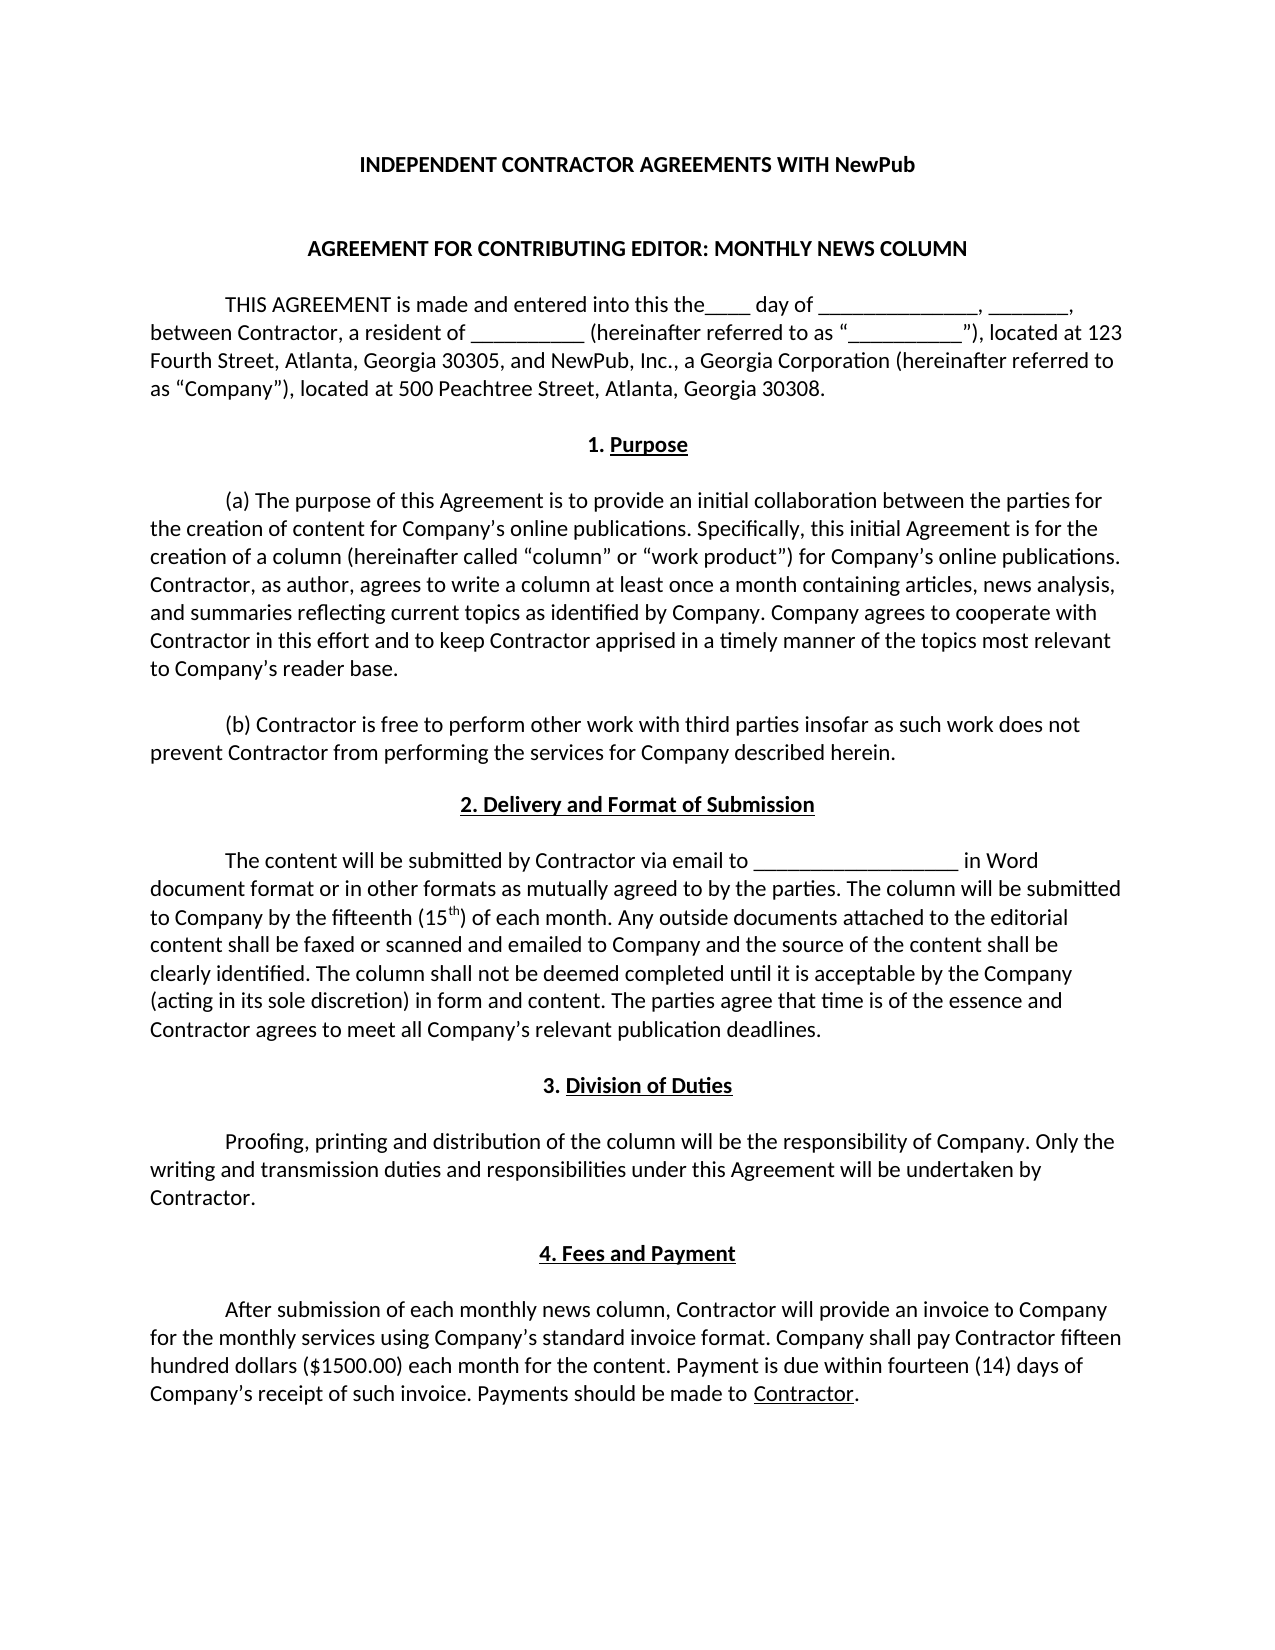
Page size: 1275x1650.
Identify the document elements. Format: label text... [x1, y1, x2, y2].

text THIS AGREEMENT is made and entered into this the____ day of ______________, _______, between Contractor, a resident of __________ (hereinafter referred to as “__________”), located at 123 Fourth Street, Atlanta, Georgia 30305, and NewPub, Inc., a Georgia Corporation (hereinafter referred to as “Company”), located at 500 Peachtree Street, Atlanta, Georgia 30308. [150, 290, 1125, 402]
text INDEPENDENT CONTRACTOR AGREEMENTS WITH NewPub [150, 150, 1125, 178]
text 3. Division of Duties [150, 1071, 1125, 1099]
text 2. Delivery and Format of Submission [150, 791, 1125, 818]
text The content will be submitted by Contractor via email to __________________ in Word document format or in other formats as mutually agreed to by the parties. The column will be submitted to Company by the fifteenth (15th) of each month. Any outside documents attached to the editorial content shall be faxed or scanned and emailed to Company and the source of the content shall be clearly identified. The column shall not be deemed completed until it is acceptable by the Company (acting in its sole discretion) in form and content. The parties agree that time is of the essence and Contractor agrees to meet all Company’s relevant publication deadlines. [150, 847, 1125, 1043]
text (a) The purpose of this Agreement is to provide an initial collaboration between the parties for the creation of content for Company’s online publications. Specifically, this initial Agreement is for the creation of a column (hereinafter called “column” or “work product”) for Company’s online publications. Contractor, as author, agrees to write a column at least once a month containing articles, news analysis, and summaries reflecting current topics as identified by Company. Company agrees to cooperate with Contractor in this effort and to keep Contractor apprised in a timely manner of the topics most relevant to Company’s reader base. [150, 486, 1125, 682]
text AGREEMENT FOR CONTRIBUTING EDITOR: MONTHLY NEWS COLUMN [150, 234, 1125, 262]
text 4. Fees and Payment [150, 1239, 1125, 1267]
text Proofing, printing and distribution of the column will be the responsibility of Company. Only the writing and transmission duties and responsibilities under this Agreement will be undertaken by Contractor. [150, 1127, 1125, 1211]
text After submission of each monthly news column, Contractor will provide an invoice to Company for the monthly services using Company’s standard invoice format. Company shall pay Contractor fifteen hundred dollars ($1500.00) each month for the content. Payment is due within fourteen (14) days of Company’s receipt of such invoice. Payments should be made to Contractor. [150, 1295, 1125, 1407]
text 1. Purpose [150, 430, 1125, 458]
text (b) Contractor is free to perform other work with third parties insofar as such work does not prevent Contractor from performing the services for Company described herein. [150, 710, 1125, 791]
